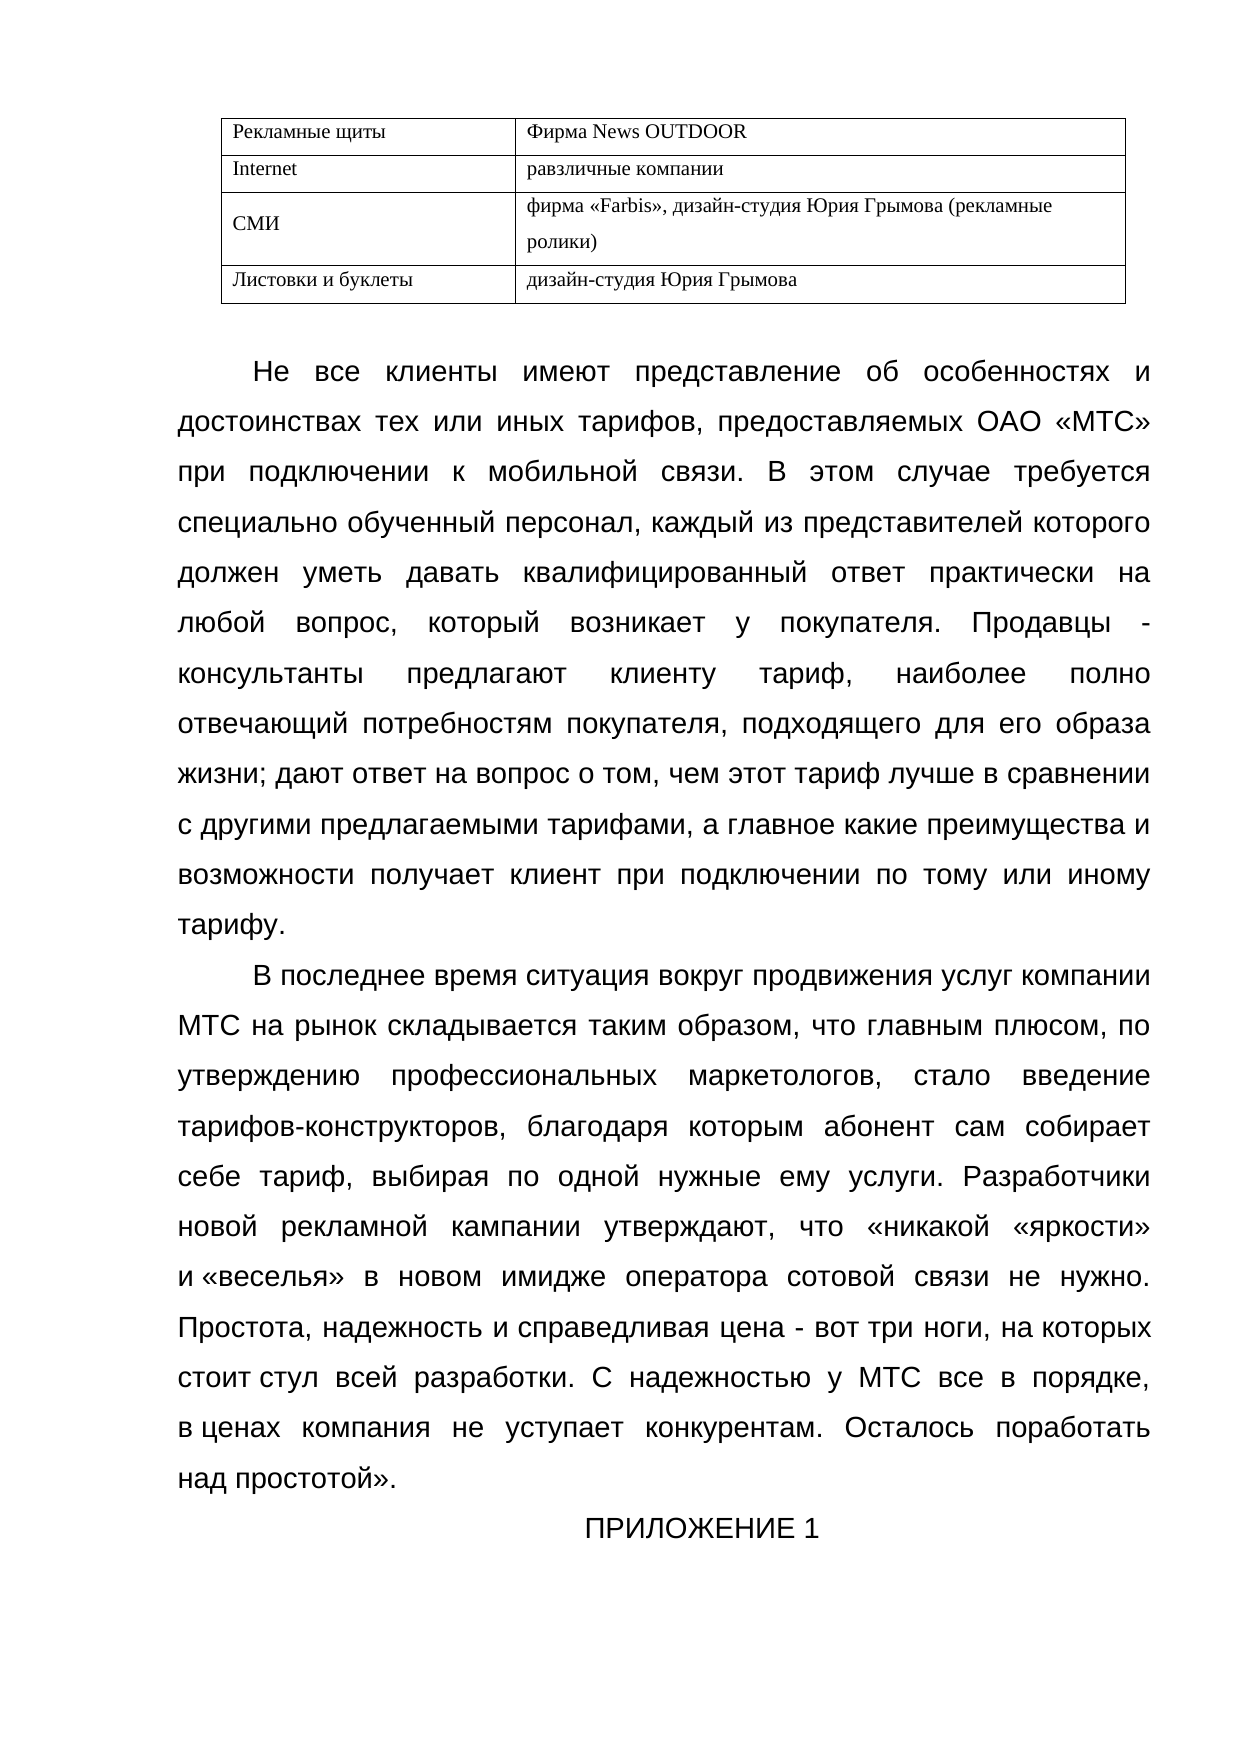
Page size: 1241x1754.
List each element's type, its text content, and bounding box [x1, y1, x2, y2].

table_cell фирма «Farbis», дизайн-студия Юрия Грымова (рекламные ролики) [516, 193, 1125, 265]
table_cell Internet [222, 156, 515, 192]
table_cell равзличные компании [516, 156, 1125, 192]
table_cell Рекламные щиты [222, 119, 515, 155]
text ПРИЛОЖЕНИЕ 1 [177, 1511, 1152, 1544]
text В последнее время ситуация вокруг продвижения услуг компании МТС на рынок складывается таким образом, что главным плюсом, по утверждению профессиональных маркетологов, стало введение тарифов-конструкторов, благодаря которым абонент сам собирает себе тариф, выбирая по одной нужные ему услуги. Разработчики новой рекламной кампании утверждают, что «никакой «яркости» и «веселья» в новом имидже оператора сотовой связи не нужно. Простота, надежность и справедливая цена - вот три ноги, на которых стоит стул всей разработки. С надежностью у МТС все в порядке, в ценах компания не уступает конкурентам. Осталось поработать над простотой». [177, 958, 1152, 1494]
text Не все клиенты имеют представление об особенностях и достоинствах тех или иных тарифов, предоставляемых ОАО «МТС» при подключении к мобильной связи. В этом случае требуется специально обученный персонал, каждый из представителей которого должен уметь давать квалифицированный ответ практически на любой вопрос, который возникает у покупателя. Продавцы -консультанты предлагают клиенту тариф, наиболее полно отвечающий потребностям покупателя, подходящего для его образа жизни; дают ответ на вопрос о том, чем этот тариф лучше в сравнении с другими предлагаемыми тарифами, а главное какие преимущества и возможности получает клиент при подключении по тому или иному тарифу. [177, 354, 1152, 941]
table_cell Фирма News OUTDOOR [516, 119, 1125, 155]
table_cell дизайн-студия Юрия Грымова [516, 266, 1125, 302]
table_cell СМИ [222, 193, 515, 265]
table_cell Листовки и буклеты [222, 266, 515, 302]
